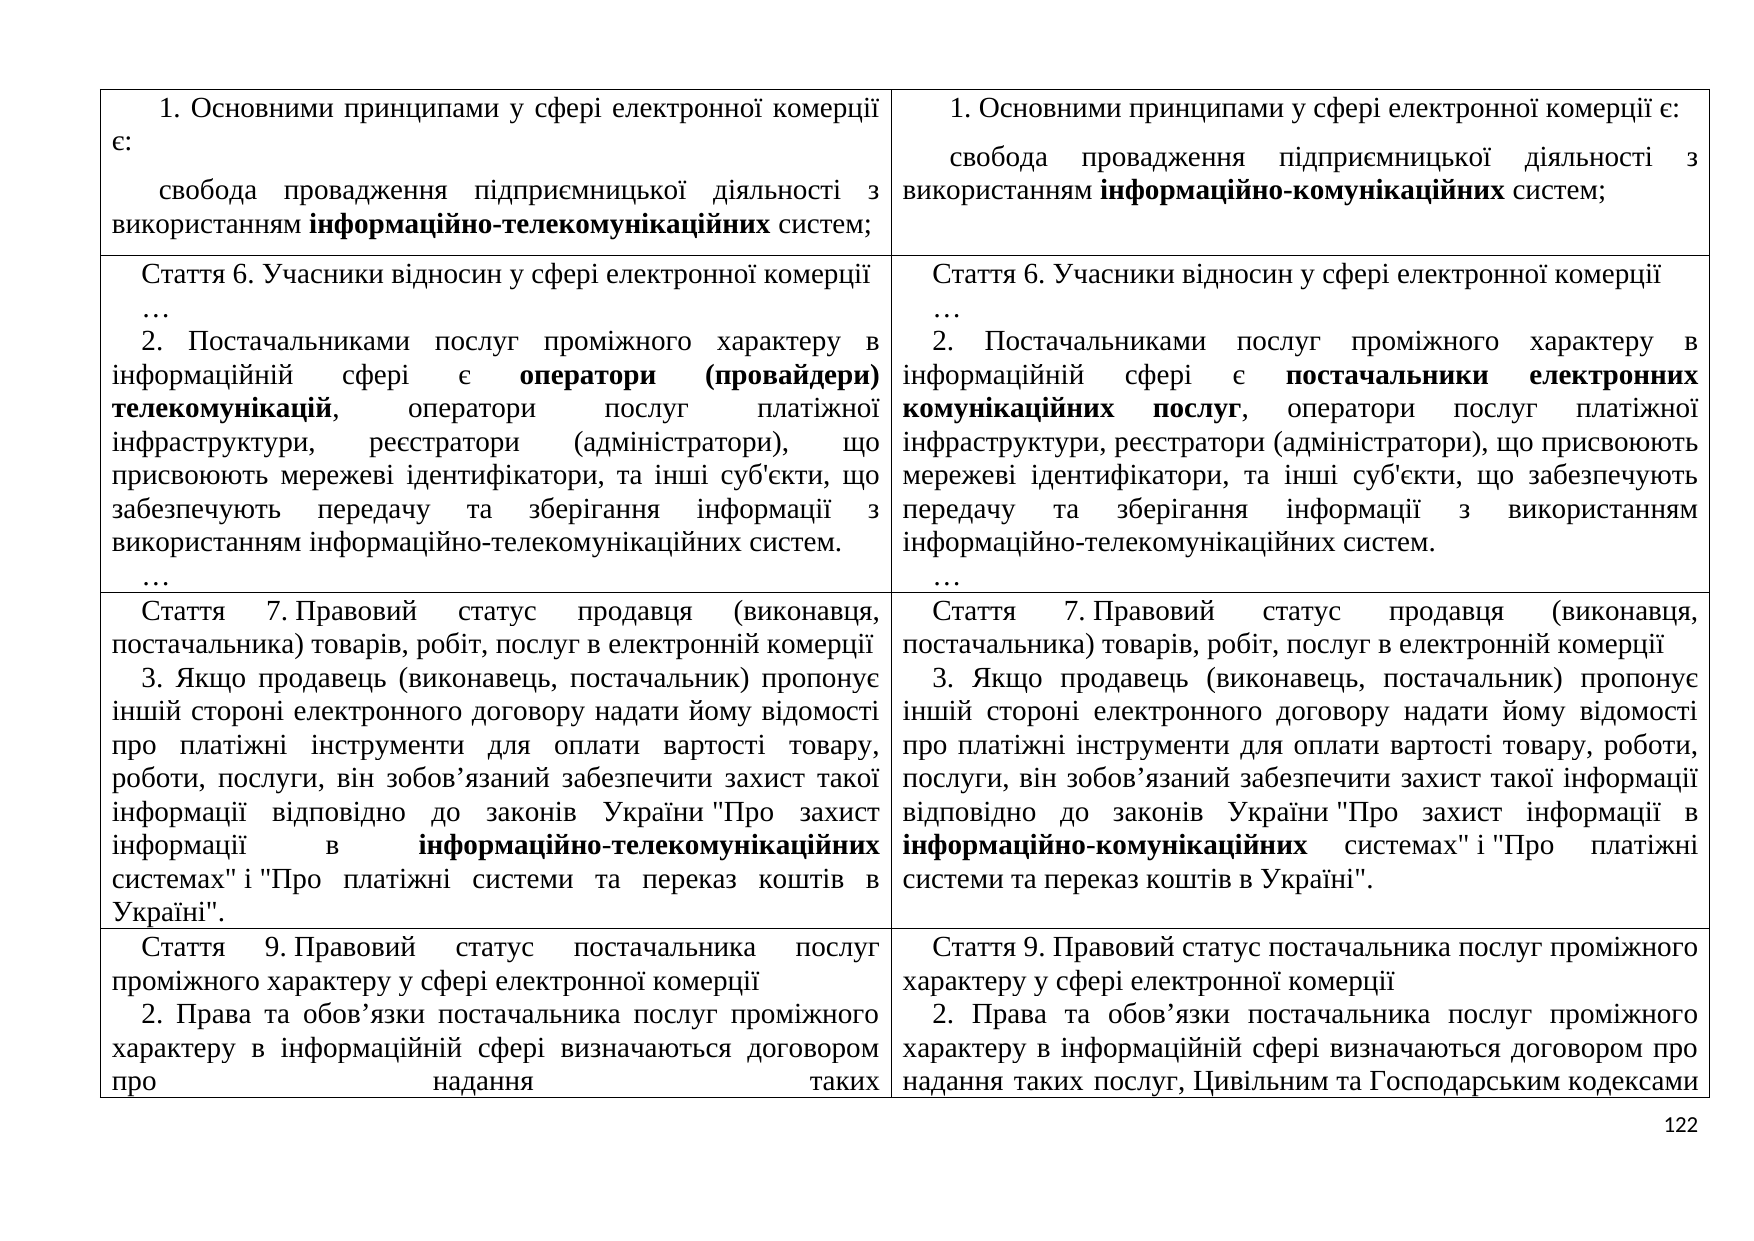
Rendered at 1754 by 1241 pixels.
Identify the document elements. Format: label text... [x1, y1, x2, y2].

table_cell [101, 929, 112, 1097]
table_cell Стаття 6. Учасники відносин у сфері електронної комерції … 2. Постачальниками послуг проміжного характеру в інформаційній сфері є постачальники електронних комунікаційних послуг, оператори послуг платіжної інфраструктури, реєстратори (адміністратори), що присвоюють мережеві ідентифікатори, та інші суб'єкти, що забезпечують передачу та зберігання інформації з використанням інформаційно-телекомунікаційних систем. … [892, 256, 1709, 592]
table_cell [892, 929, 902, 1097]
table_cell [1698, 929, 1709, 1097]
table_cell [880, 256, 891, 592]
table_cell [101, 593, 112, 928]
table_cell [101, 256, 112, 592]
table_cell Стаття 7. Правовий статус продавця (виконавця, постачальника) товарів, робіт, послуг в електронній комерції 3. Якщо продавець (виконавець, постачальник) пропонує іншій стороні електронного договору надати йому відомості про платіжні інструменти для оплати вартості товару, роботи, послуги, він зобов’язаний забезпечити захист такої інформації відповідно до законів України "Про захист інформації в інформаційно-комунікаційних системах" і "Про платіжні системи та переказ коштів в Україні". [892, 593, 1709, 928]
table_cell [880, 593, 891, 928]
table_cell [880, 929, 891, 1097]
